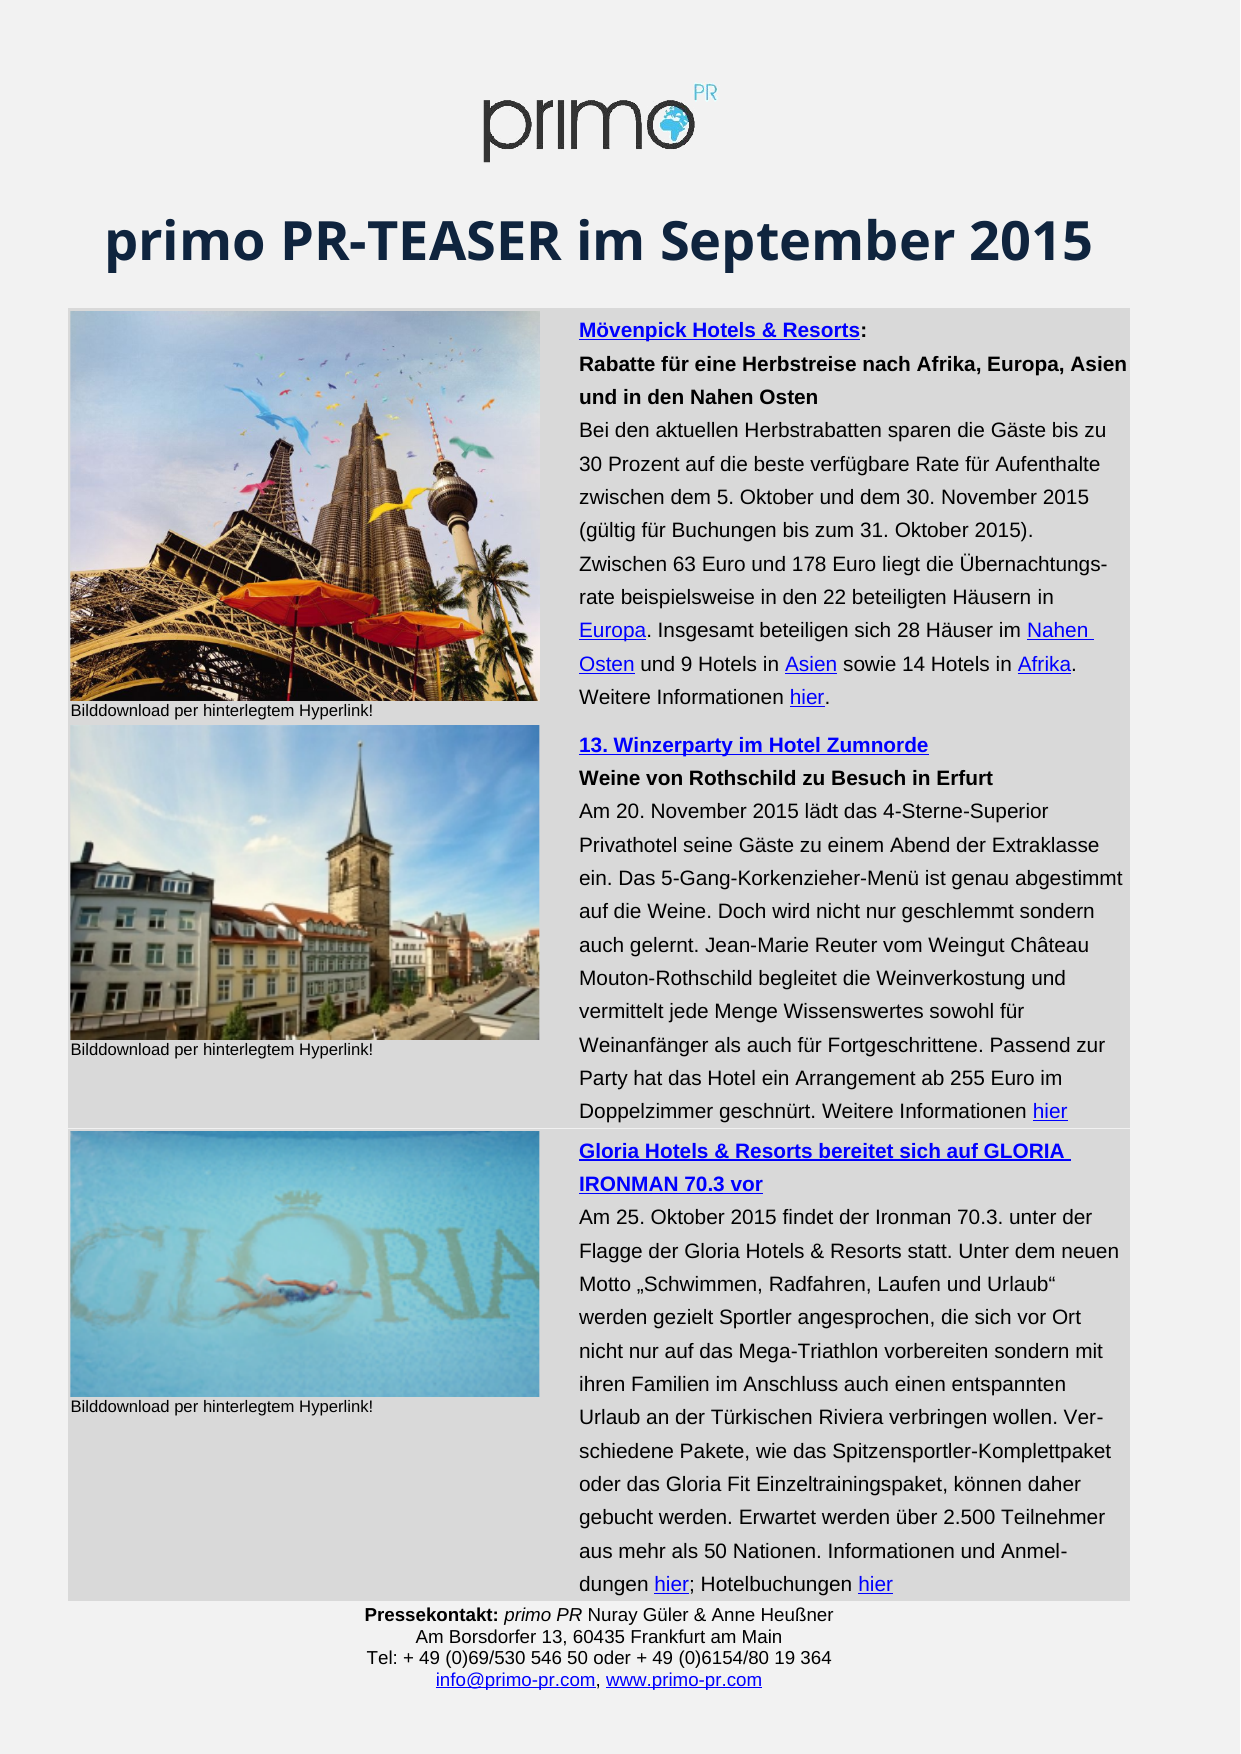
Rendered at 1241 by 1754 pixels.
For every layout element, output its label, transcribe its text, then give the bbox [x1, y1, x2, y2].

picture [70, 725, 540, 1040]
table_cell Bilddownload per hinterlegtem Hyperlink! [68, 723, 576, 1128]
table_cell Gloria Hotels & Resorts bereitet sich auf GLORIA IRONMAN 70.3 vor Am 25. Oktober 2015 findet der Ironman 70.3. unter der Flagge der Gloria Hotels & Resorts statt. Unter dem neuen Motto „Schwimmen, Radfahren, Laufen und Urlaub“ werden gezielt Sportler angesprochen, die sich vor Ort nicht nur auf das Mega-Triathlon vorbereiten sondern mit ihren Familien im Anschluss auch einen entspannten Urlaub an der Türkischen Riviera verbringen wollen. Verschiedene Pakete, wie das Spitzensportler-Komplettpaket oder das Gloria Fit Einzeltrainingspaket, können daher gebucht werden. Erwartet werden über 2.500 Teilnehmer aus mehr als 50 Nationen. Informationen und Anmeldungen hier; Hotelbuchungen hier [576, 1129, 1130, 1601]
table_cell 13. Winzerparty im Hotel Zumnorde Weine von Rothschild zu Besuch in Erfurt Am 20. November 2015 lädt das 4-Sterne-Superior Privathotel seine Gäste zu einem Abend der Extraklasse ein. Das 5-Gang-Korkenzieher-Menü ist genau abgestimmt auf die Weine. Doch wird nicht nur geschlemmt sondern auch gelernt. Jean-Marie Reuter vom Weingut Château Mouton-Rothschild begleitet die Weinverkostung und vermittelt jede Menge Wissenswertes sowohl für Weinanfänger als auch für Fortgeschrittene. Passend zur Party hat das Hotel ein Arrangement ab 255 Euro im Doppelzimmer geschnürt. Weitere Informationen hier [576, 723, 1130, 1128]
table_cell Pressekontakt: primo PR Nuray Güler & Anne Heußner Am Borsdorfer 13, 60435 Frankfurt am Main Tel: + 49 (0)69/530 546 50 oder + 49 (0)6154/80 19 364 info@primo-pr.com, www.primo-pr.com [68, 1601, 1130, 1693]
table_cell Mövenpick Hotels & Resorts: Rabatte für eine Herbstreise nach Afrika, Europa, Asien und in den Nahen Osten Bei den aktuellen Herbstrabatten sparen die Gäste bis zu 30 Prozent auf die beste verfügbare Rate für Aufenthalte zwischen dem 5. Oktober und dem 30. November 2015 (gültig für Buchungen bis zum 31. Oktober 2015). Zwischen 63 Euro und 178 Euro liegt die Übernachtungs-rate beispielsweise in den 22 beteiligten Häusern in Europa. Insgesamt beteiligen sich 28 Häuser im Nahen Osten und 9 Hotels in Asien sowie 14 Hotels in Afrika. Weitere Informationen hier. [576, 308, 1130, 723]
table_cell Bilddownload per hinterlegtem Hyperlink! [68, 308, 576, 723]
picture [70, 311, 540, 701]
picture [477, 32, 721, 203]
table_header primo PR-TEASER im September 2015 [68, 30, 1130, 308]
table_cell Bilddownload per hinterlegtem Hyperlink! [68, 1129, 576, 1601]
picture [70, 1131, 540, 1397]
